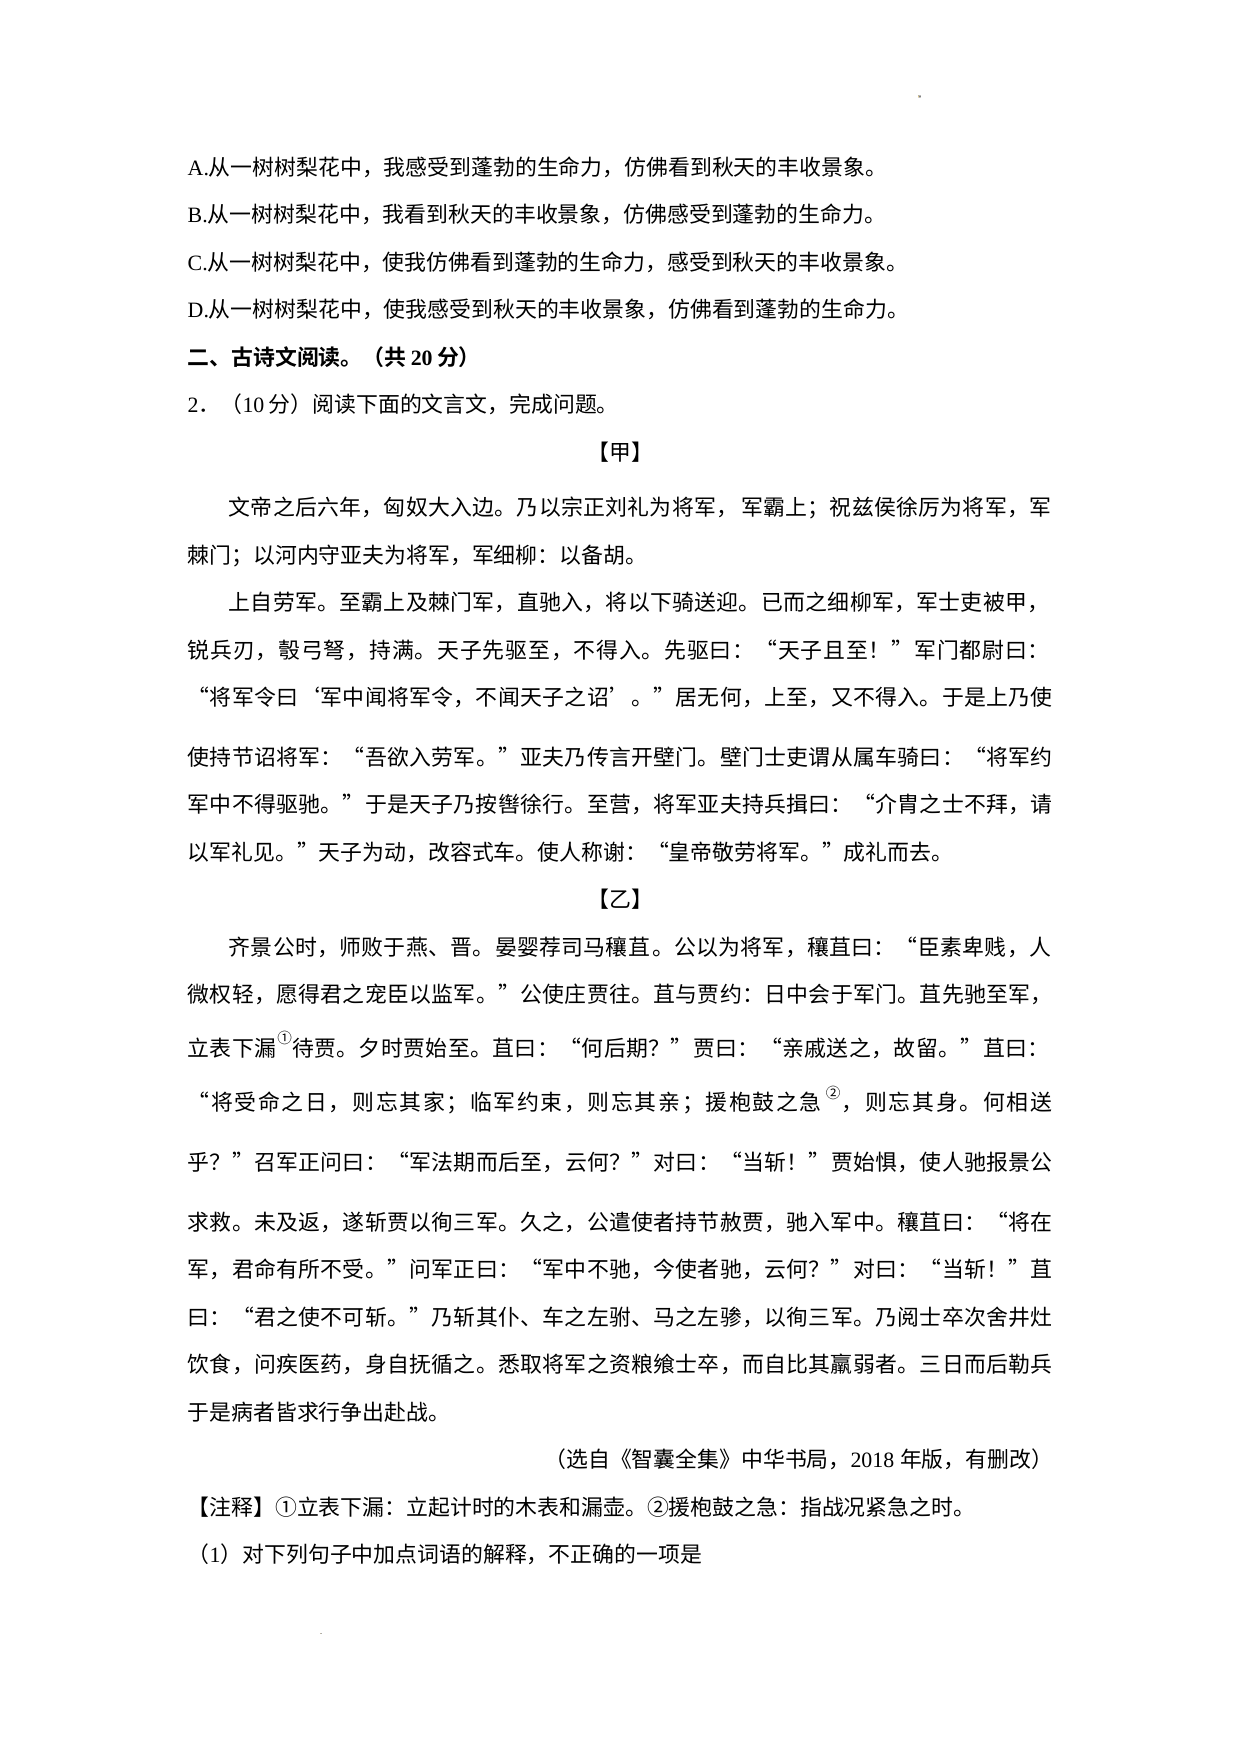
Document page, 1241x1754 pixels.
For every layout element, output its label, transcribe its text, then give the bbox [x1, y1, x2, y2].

text C.从一树树梨花中，使我仿佛看到蓬勃的生命力，感受到秋天的丰收景象。 [187, 245, 1053, 277]
text ㅤㅤ齐景公时，师败于燕、晋。晏婴荐司马穰苴。公以为将军，穰苴曰：“臣素卑贱，人微权轻，愿得君之宠臣以监军。”公使庄贾往。苴与贾约：日中会于军门。苴先驰至军，立表下漏①待贾。夕时贾始至。苴曰：“何后期？”贾曰：“亲戚送之，故留。”苴曰：“将受命之日，则忘其家；临军约束，则忘其亲；援枹鼓之急②，则忘其身。何相送乎？”召军正问曰：“军法期而后至，云何？”对曰：“当斩！”贾始惧，使人驰报景公求救。未及返，遂斩贾以徇三军。久之，公遣使者持节赦贾，驰入军中。穰苴曰：“将在军，君命有所不受。”问军正曰：“军中不驰，今使者驰，云何？”对曰：“当斩！”苴曰：“君之使不可斩。”乃斩其仆、车之左驸、马之左骖，以徇三军。乃阅士卒次舍井灶饮食，问疾医药，身自抚循之。悉取将军之资粮飨士卒，而自比其羸弱者。三日而后勒兵于是病者皆求行争出赴战。 [187, 930, 1053, 1426]
text D.从一树树梨花中，使我感受到秋天的丰收景象，仿佛看到蓬勃的生命力。 [187, 292, 1053, 324]
text A.从一树树梨花中，我感受到蓬勃的生命力，仿佛看到秋天的丰收景象。 [187, 150, 1053, 182]
text ㅤㅤ上自劳军。至霸上及棘门军，直驰入，将以下骑送迎。已而之细柳军，军士吏被甲，锐兵刃，彀弓弩，持满。天子先驱至，不得入。先驱曰：“天子且至！”军门都尉曰：“将军令曰‘军中闻将军令，不闻天子之诏’。”居无何，上至，又不得入。于是上乃使使持节诏将军：“吾欲入劳军。”亚夫乃传言开壁门。壁门士吏谓从属车骑曰：“将军约，军中不得驱驰。”于是天子乃按辔徐行。至营，将军亚夫持兵揖曰：“介胄之士不拜，请以军礼见。”天子为动，改容式车。使人称谢：“皇帝敬劳将军。”成礼而去。 [187, 585, 1053, 866]
text 2．（10分）阅读下面的文言文，完成问题。 [187, 387, 1053, 419]
text 二、古诗文阅读。（共20分） [187, 340, 1053, 372]
text ㅤㅤ文帝之后六年，匈奴大入边。乃以宗正刘礼为将军，军霸上；祝兹侯徐厉为将军，军棘门；以河内守亚夫为将军，军细柳：以备胡。 [187, 482, 1053, 569]
text 【注释】①立表下漏：立起计时的木表和漏壶。②援枹鼓之急：指战况紧急之时。 [187, 1490, 1053, 1521]
text 【甲】 [187, 435, 1053, 467]
text （选自《智囊全集》中华书局，2018 年版，有删改） [187, 1442, 1053, 1474]
text 【乙】 [187, 882, 1053, 914]
text （1）对下列句子中加点词语的解释，不正确的一项是 [187, 1537, 1053, 1569]
text B.从一树树梨花中，我看到秋天的丰收景象，仿佛感受到蓬勃的生命力。 [187, 197, 1053, 229]
